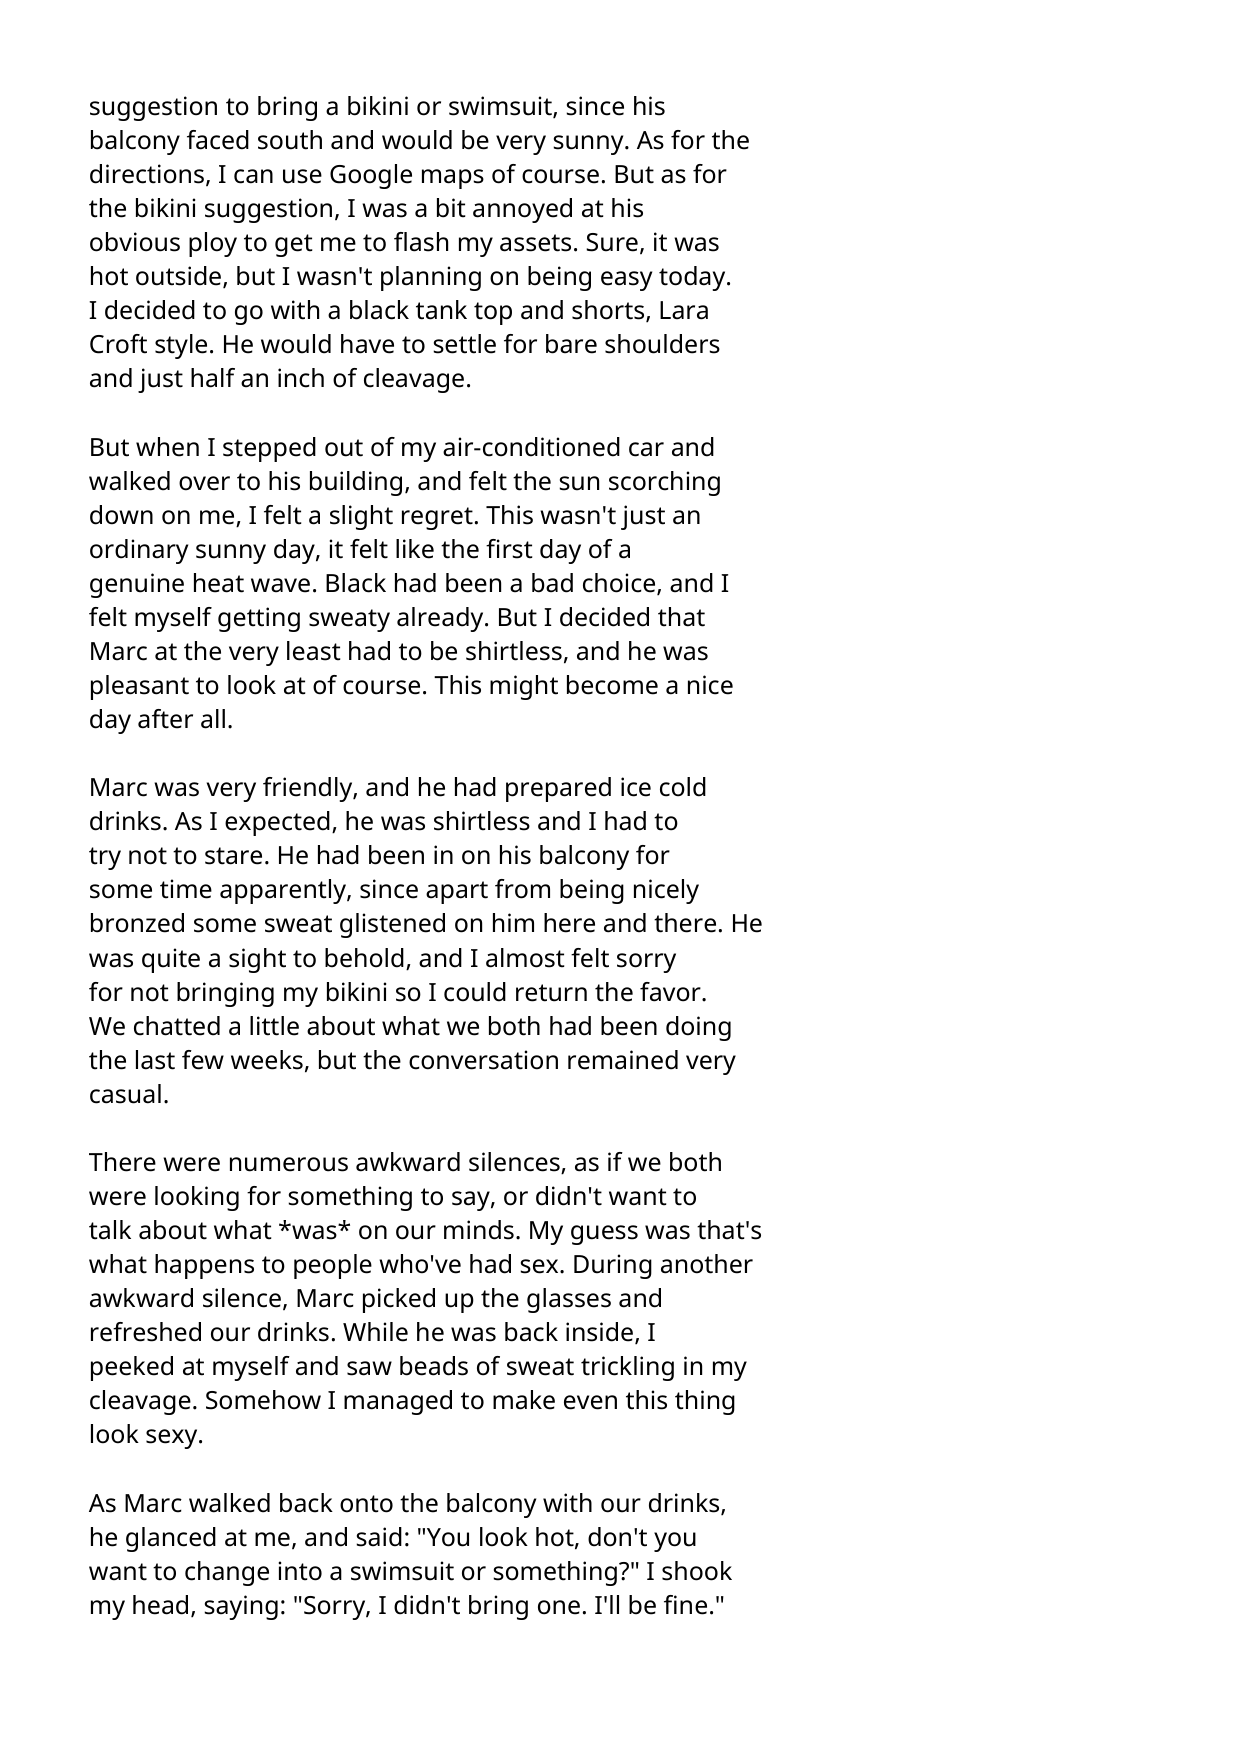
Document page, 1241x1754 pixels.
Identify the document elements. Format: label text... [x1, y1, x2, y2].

text felt myself getting sweaty already. But I decided that [89, 599, 1152, 634]
text casual. [89, 1076, 1152, 1111]
text and just half an inch of cleavage. [89, 361, 1152, 395]
text Marc at the very least had to be shirtless, and he was [89, 634, 1152, 668]
text want to change into a swimsuit or something?" I shook [89, 1553, 1152, 1587]
text he glanced at me, and said: "You look hot, don't you [89, 1519, 1152, 1553]
text There were numerous awkward silences, as if we both [89, 1144, 1152, 1179]
text awkward silence, Marc picked up the glasses and [89, 1281, 1152, 1315]
text I decided to go with a black tank top and shorts, Lara [89, 293, 1152, 327]
text suggestion to bring a bikini or swimsuit, since his [89, 89, 1152, 123]
text drinks. As I expected, he was shirtless and I had to [89, 804, 1152, 838]
text what happens to people who've had sex. During another [89, 1247, 1152, 1281]
text But when I stepped out of my air-conditioned car and [89, 429, 1152, 463]
text down on me, I felt a slight regret. This wasn't just an [89, 497, 1152, 531]
text day after all. [89, 702, 1152, 736]
text Croft style. He would have to settle for bare shoulders [89, 327, 1152, 361]
text walked over to his building, and felt the sun scorching [89, 463, 1152, 497]
text the last few weeks, but the conversation remained very [89, 1042, 1152, 1076]
text peeked at myself and saw beads of sweat trickling in my [89, 1349, 1152, 1383]
text the bikini suggestion, I was a bit annoyed at his [89, 191, 1152, 225]
text some time apparently, since apart from being nicely [89, 872, 1152, 906]
text genuine heat wave. Black had been a bad choice, and I [89, 566, 1152, 599]
text pleasant to look at of course. This might become a nice [89, 668, 1152, 702]
text As Marc walked back onto the balcony with our drinks, [89, 1485, 1152, 1519]
text was quite a sight to behold, and I almost felt sorry [89, 940, 1152, 974]
text for not bringing my bikini so I could return the favor. [89, 974, 1152, 1008]
text try not to stare. He had been in on his balcony for [89, 838, 1152, 872]
text my head, saying: "Sorry, I didn't bring one. I'll be fine." [89, 1587, 1152, 1621]
text directions, I can use Google maps of course. But as for [89, 157, 1152, 191]
text We chatted a little about what we both had been doing [89, 1008, 1152, 1042]
text ordinary sunny day, it felt like the first day of a [89, 531, 1152, 566]
text balcony faced south and would be very sunny. As for the [89, 123, 1152, 157]
text obvious ploy to get me to flash my assets. Sure, it was [89, 225, 1152, 259]
text Marc was very friendly, and he had prepared ice cold [89, 770, 1152, 804]
text talk about what *was* on our minds. My guess was that's [89, 1213, 1152, 1247]
text look sexy. [89, 1417, 1152, 1451]
text bronzed some sweat glistened on him here and there. He [89, 906, 1152, 940]
text hot outside, but I wasn't planning on being easy today. [89, 259, 1152, 293]
text cleavage. Somehow I managed to make even this thing [89, 1383, 1152, 1417]
text refreshed our drinks. While he was back inside, I [89, 1315, 1152, 1349]
text were looking for something to say, or didn't want to [89, 1179, 1152, 1213]
